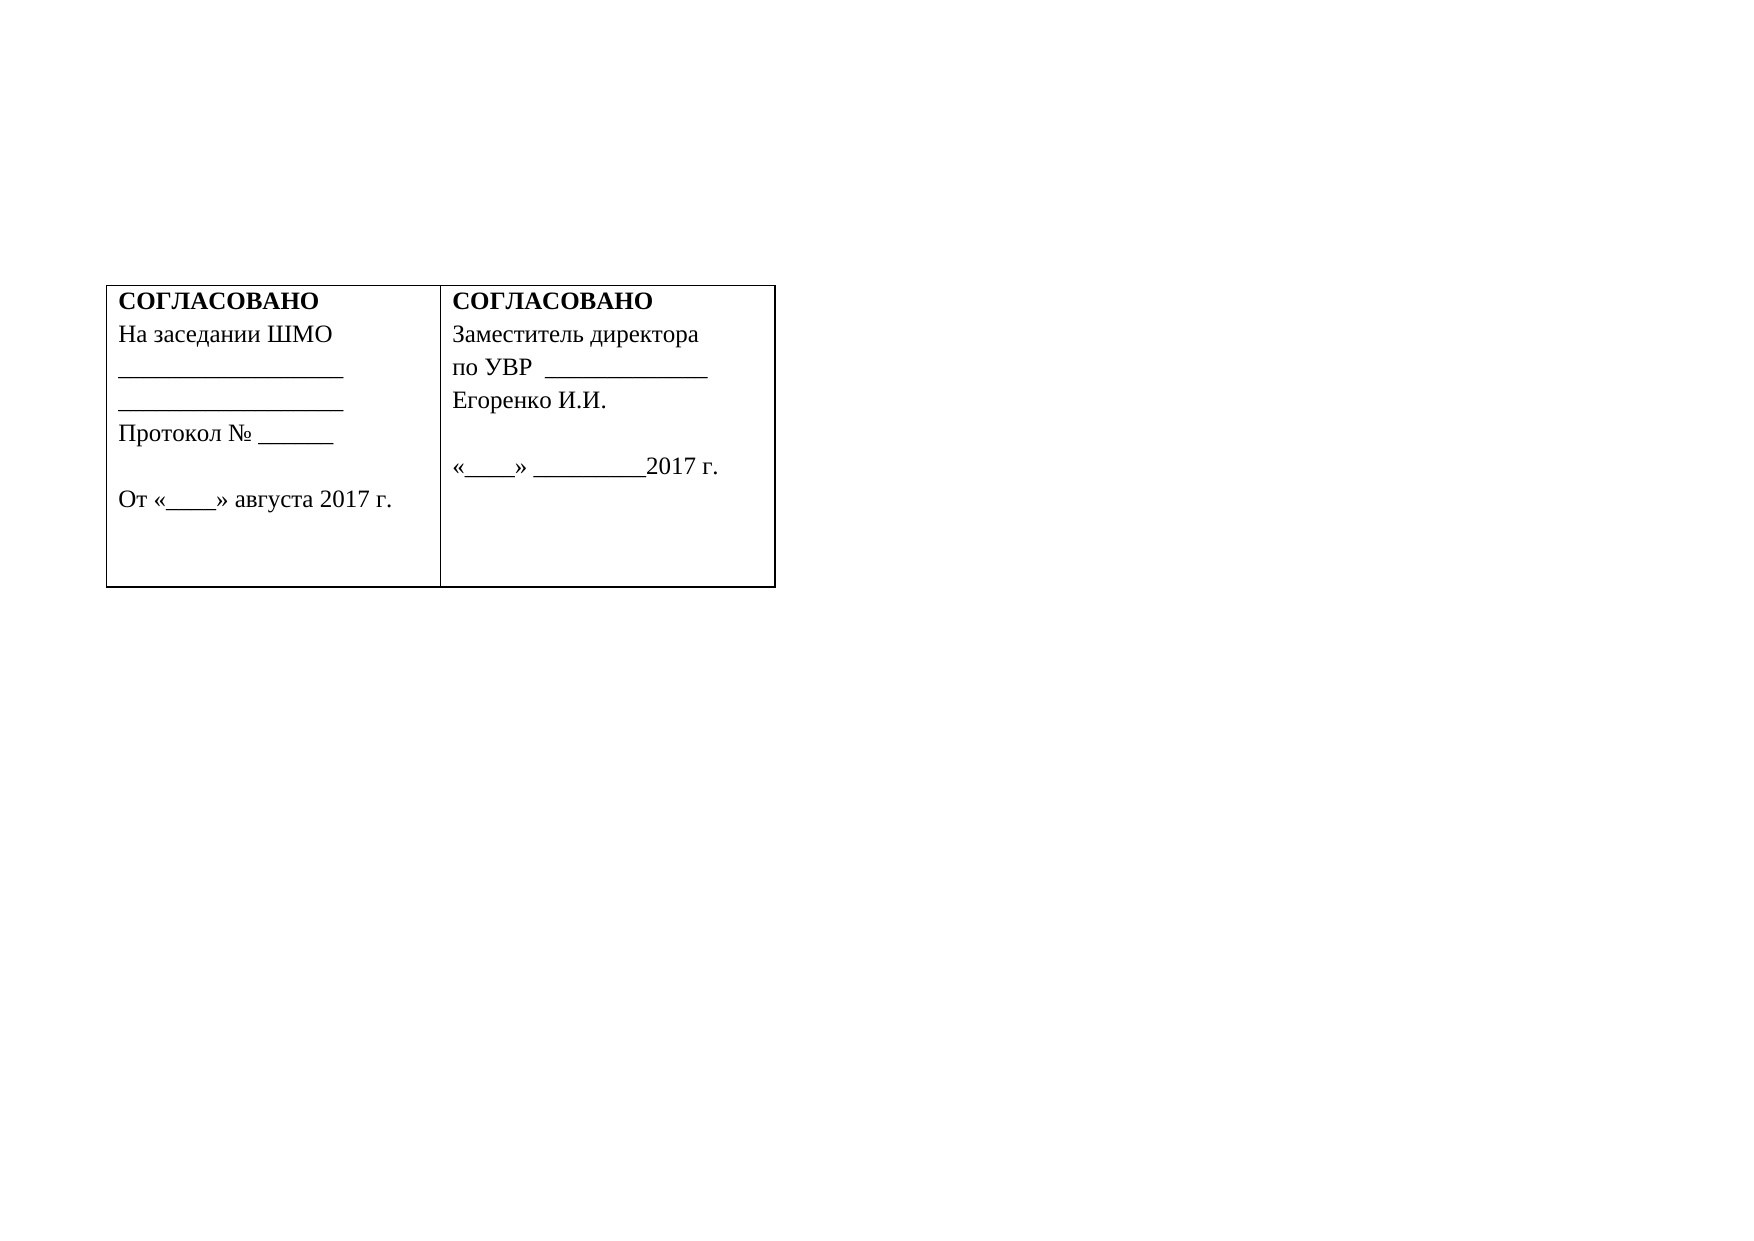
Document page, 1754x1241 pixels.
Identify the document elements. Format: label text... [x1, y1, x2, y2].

table_header СОГЛАСОВАНО Заместитель директора по УВР _____________ Егоренко И.И. «____» _________2017 г. [441, 286, 774, 586]
table_header СОГЛАСОВАНО На заседании ШМО __________________ __________________ Протокол № ______ От «____» августа 2017 г. [107, 286, 440, 586]
